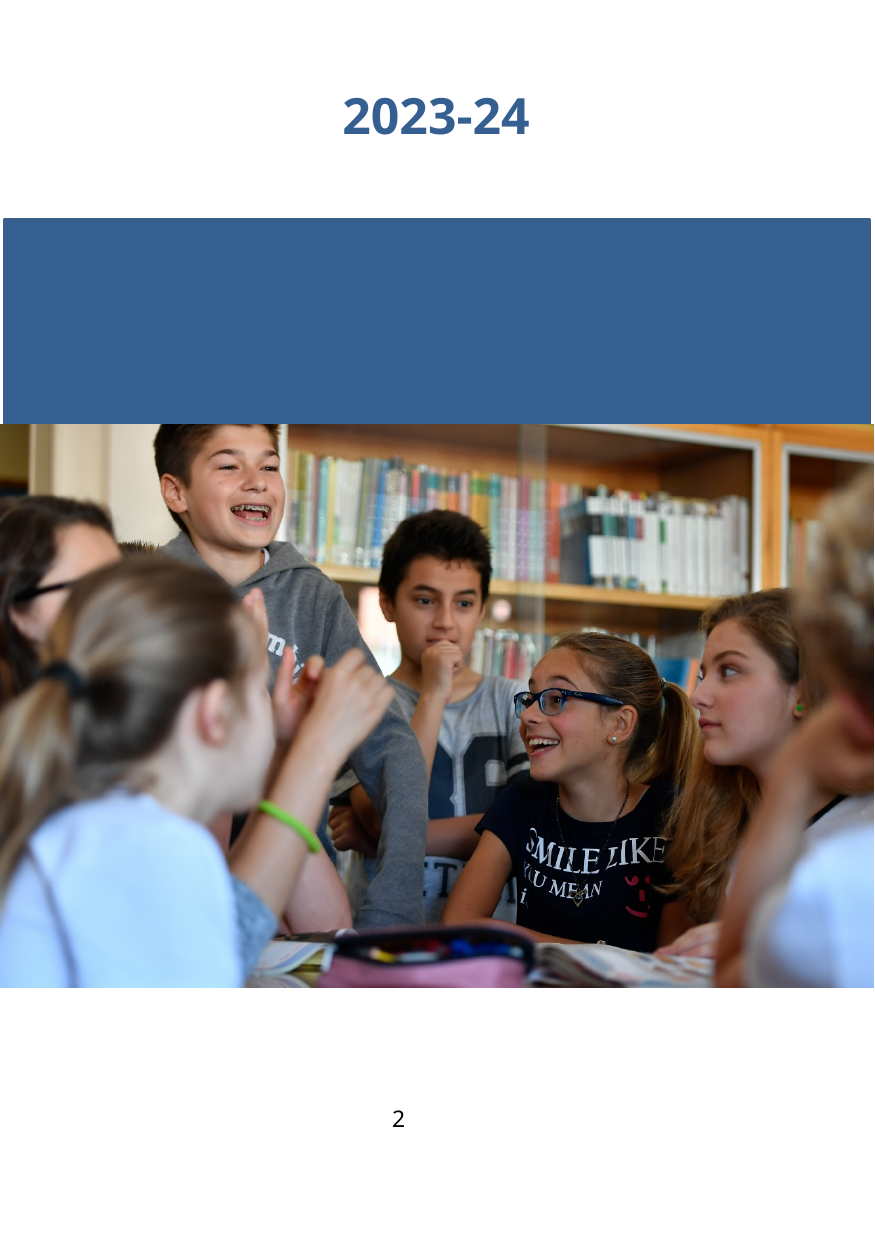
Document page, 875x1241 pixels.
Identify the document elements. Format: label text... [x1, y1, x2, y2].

text 2023-24 [0, 81, 797, 149]
picture [0, 424, 874, 988]
